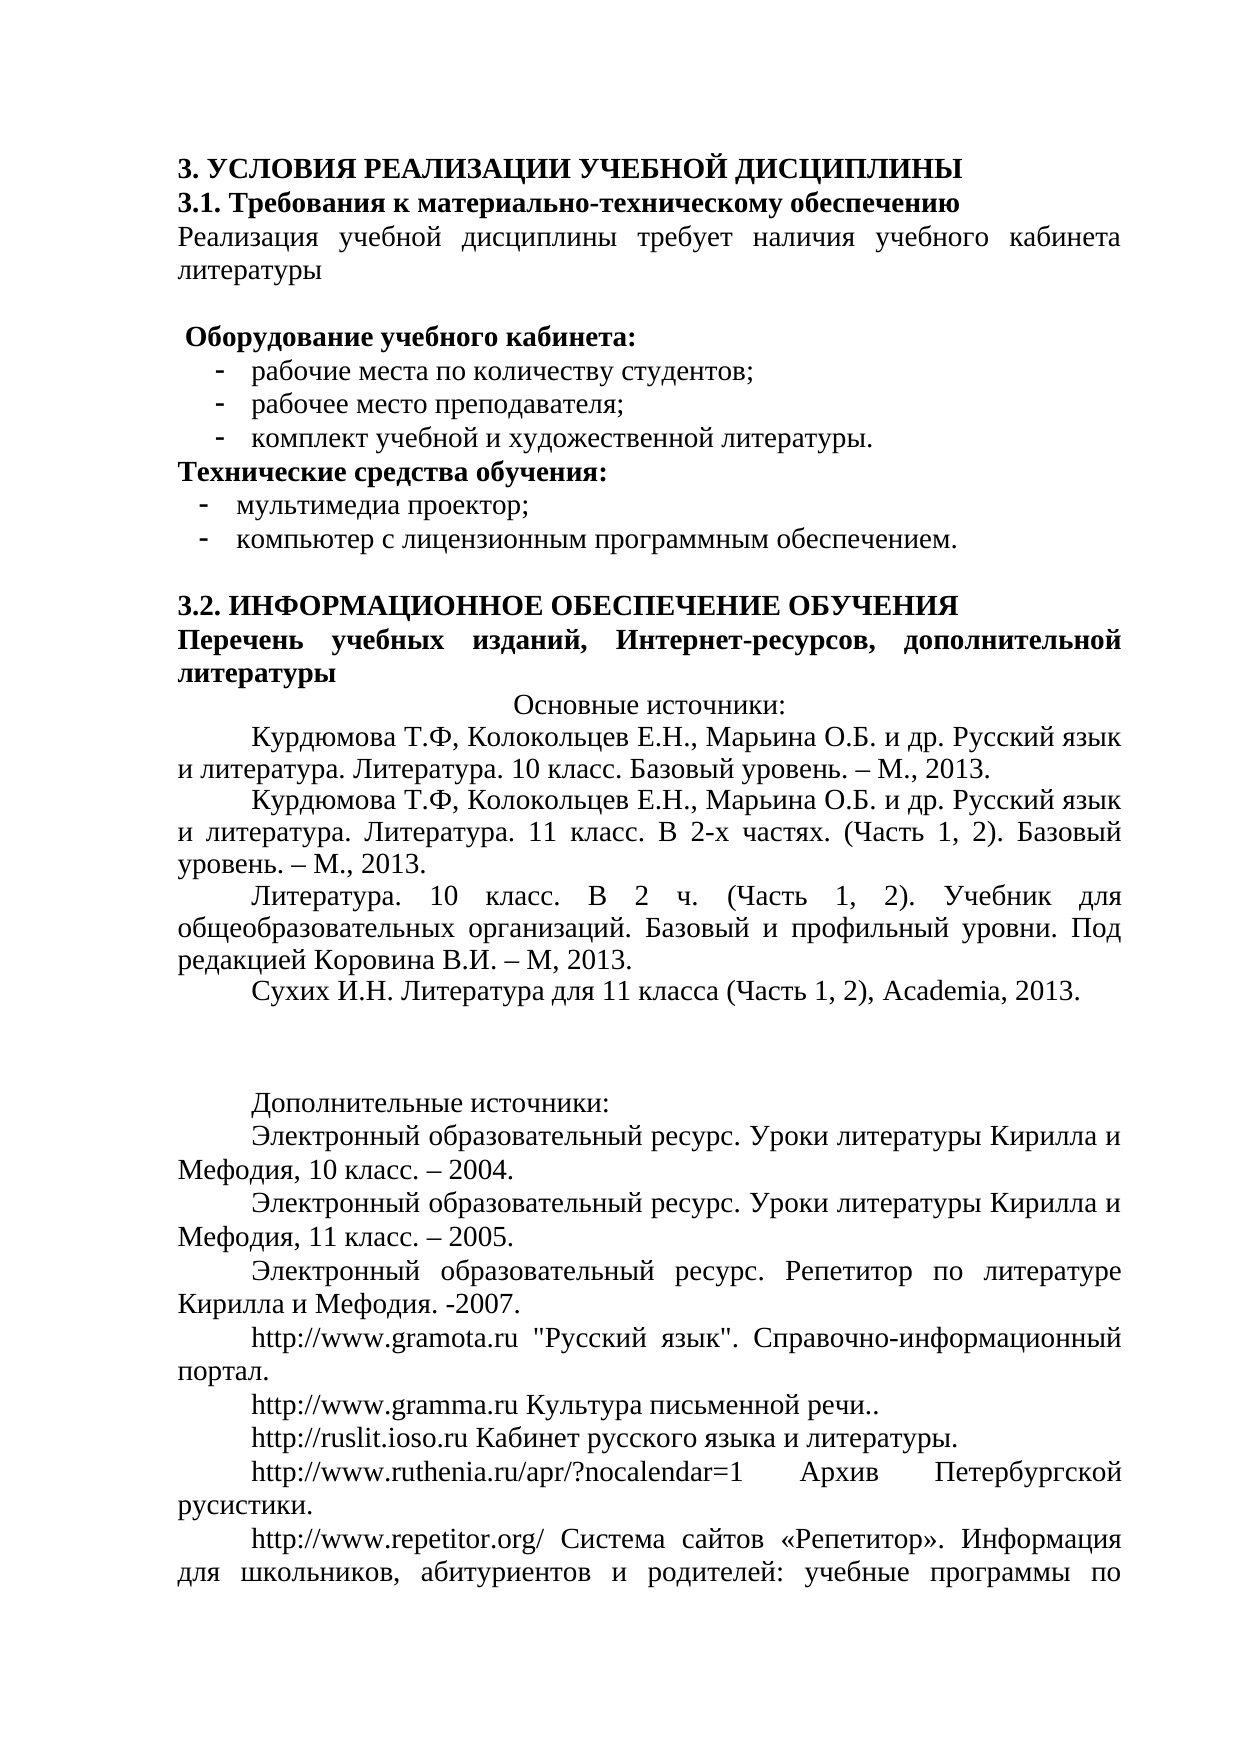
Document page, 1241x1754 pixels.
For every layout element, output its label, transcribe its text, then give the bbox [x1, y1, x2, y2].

text Курдюмова Т.Ф, Колокольцев Е.Н., Марьина О.Б. и др. Русский язык и литература. Литература. 11 класс. В 2-х частях. (Часть 1, 2). Базовый уровень. – М., 2013. [177, 784, 1122, 880]
list комплект учебной и художественной литературы. [215, 420, 1122, 454]
text 3. УСЛОВИЯ РЕАЛИЗАЦИИ УЧЕБНОЙ ДИСЦИПЛИНЫ [177, 152, 1122, 185]
text 3.1. Требования к материально-техническому обеспечению [177, 185, 1122, 219]
list рабочее место преподавателя; [215, 387, 1122, 420]
text http://www.ruthenia.ru/apr/?nocalendar=1 Архив Петербургской русистики. [177, 1454, 1122, 1521]
text Электронный образовательный ресурс. Репетитор по литературе Кирилла и Мефодия. -2007. [177, 1253, 1122, 1320]
text 3.2. ИНФОРМАЦИОННОЕ ОБЕСПЕЧЕНИЕ ОБУЧЕНИЯ [177, 588, 1122, 622]
list рабочие места по количеству студентов; [215, 353, 1122, 387]
list компьютер с лицензионным программным обеспечением. [199, 521, 1122, 555]
text http://www.gramma.ru Культура письменной речи.. [177, 1387, 1122, 1420]
text Электронный образовательный ресурс. Уроки литературы Кирилла и Мефодия, 10 класс. – 2004. [177, 1118, 1122, 1186]
text Технические средства обучения: [177, 454, 1122, 487]
text Основные источники: [177, 689, 1122, 721]
text Электронный образовательный ресурс. Уроки литературы Кирилла и Мефодия, 11 класс. – 2005. [177, 1186, 1122, 1253]
text Литература. 10 класс. В 2 ч. (Часть 1, 2). Учебник для общеобразовательных организаций. Базовый и профильный уровни. Под редакцией Коровина В.И. – М, 2013. [177, 880, 1122, 975]
text Перечень учебных изданий, Интернет-ресурсов, дополнительной литературы [177, 622, 1122, 689]
text Дополнительные источники: [177, 1085, 1122, 1118]
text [177, 1521, 1122, 1588]
list мультимедиа проектор; [199, 487, 1122, 521]
text Сухих И.Н. Литература для 11 класса (Часть 1, 2), Academia, 2013. [177, 975, 1122, 1007]
text Курдюмова Т.Ф, Колокольцев Е.Н., Марьина О.Б. и др. Русский язык и литература. Литература. 10 класс. Базовый уровень. – М., 2013. [177, 721, 1122, 784]
text http://ruslit.ioso.ru Кабинет русского языка и литературы. [177, 1420, 1122, 1454]
text http://www.gramota.ru "Русский язык". Справочно-информационный портал. [177, 1320, 1122, 1387]
text Реализация учебной дисциплины требует наличия учебного кабинета литературы [177, 219, 1122, 286]
text Оборудование учебного кабинета: [177, 319, 1122, 353]
